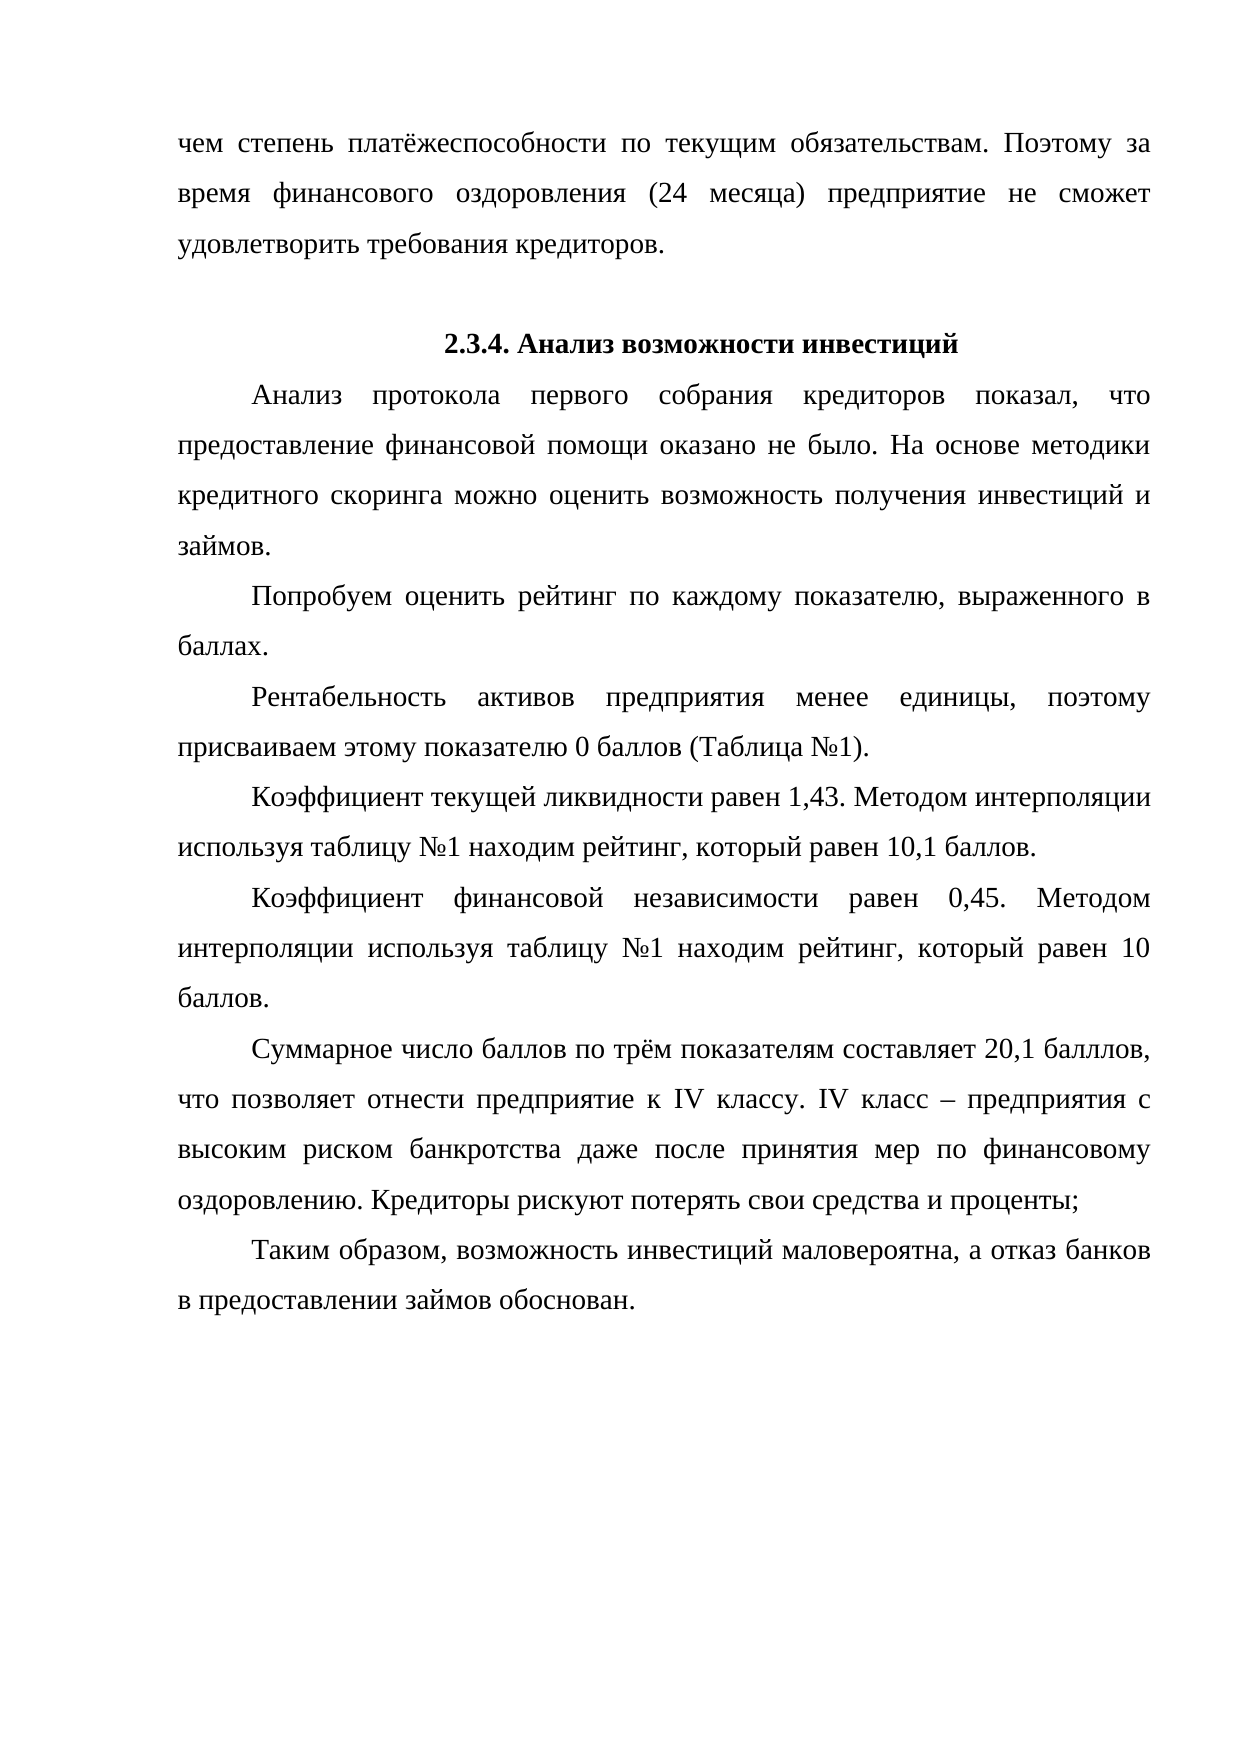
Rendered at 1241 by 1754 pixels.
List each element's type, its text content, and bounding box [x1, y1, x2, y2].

subtitle 2.3.4. Анализ возможности инвестиций [177, 326, 1152, 360]
text Суммарное число баллов по трём показателям составляет 20,1 балллов, что позволяет отнести предприятие к IV классу. IV класс – предприятия с высоким риском банкротства даже после принятия мер по финансовому оздоровлению. Кредиторы рискуют потерять свои средства и проценты; [177, 1031, 1152, 1215]
text Коэффициент финансовой независимости равен 0,45. Методом интерполяции используя таблицу №1 находим рейтинг, который равен 10 баллов. [177, 880, 1152, 1014]
text Таким образом, возможность инвестиций маловероятна, а отказ банков в предоставлении займов обоснован. [177, 1232, 1152, 1316]
text Анализ протокола первого собрания кредиторов показал, что предоставление финансовой помощи оказано не было. На основе методики кредитного скоринга можно оценить возможность получения инвестиций и займов. [177, 377, 1152, 561]
text Попробуем оценить рейтинг по каждому показателю, выраженного в баллах. [177, 578, 1152, 662]
text Коэффициент текущей ликвидности равен 1,43. Методом интерполяции используя таблицу №1 находим рейтинг, который равен 10,1 баллов. [177, 779, 1152, 863]
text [177, 125, 1152, 259]
text Рентабельность активов предприятия менее единицы, поэтому присваиваем этому показателю 0 баллов (Таблица №1). [177, 679, 1152, 762]
